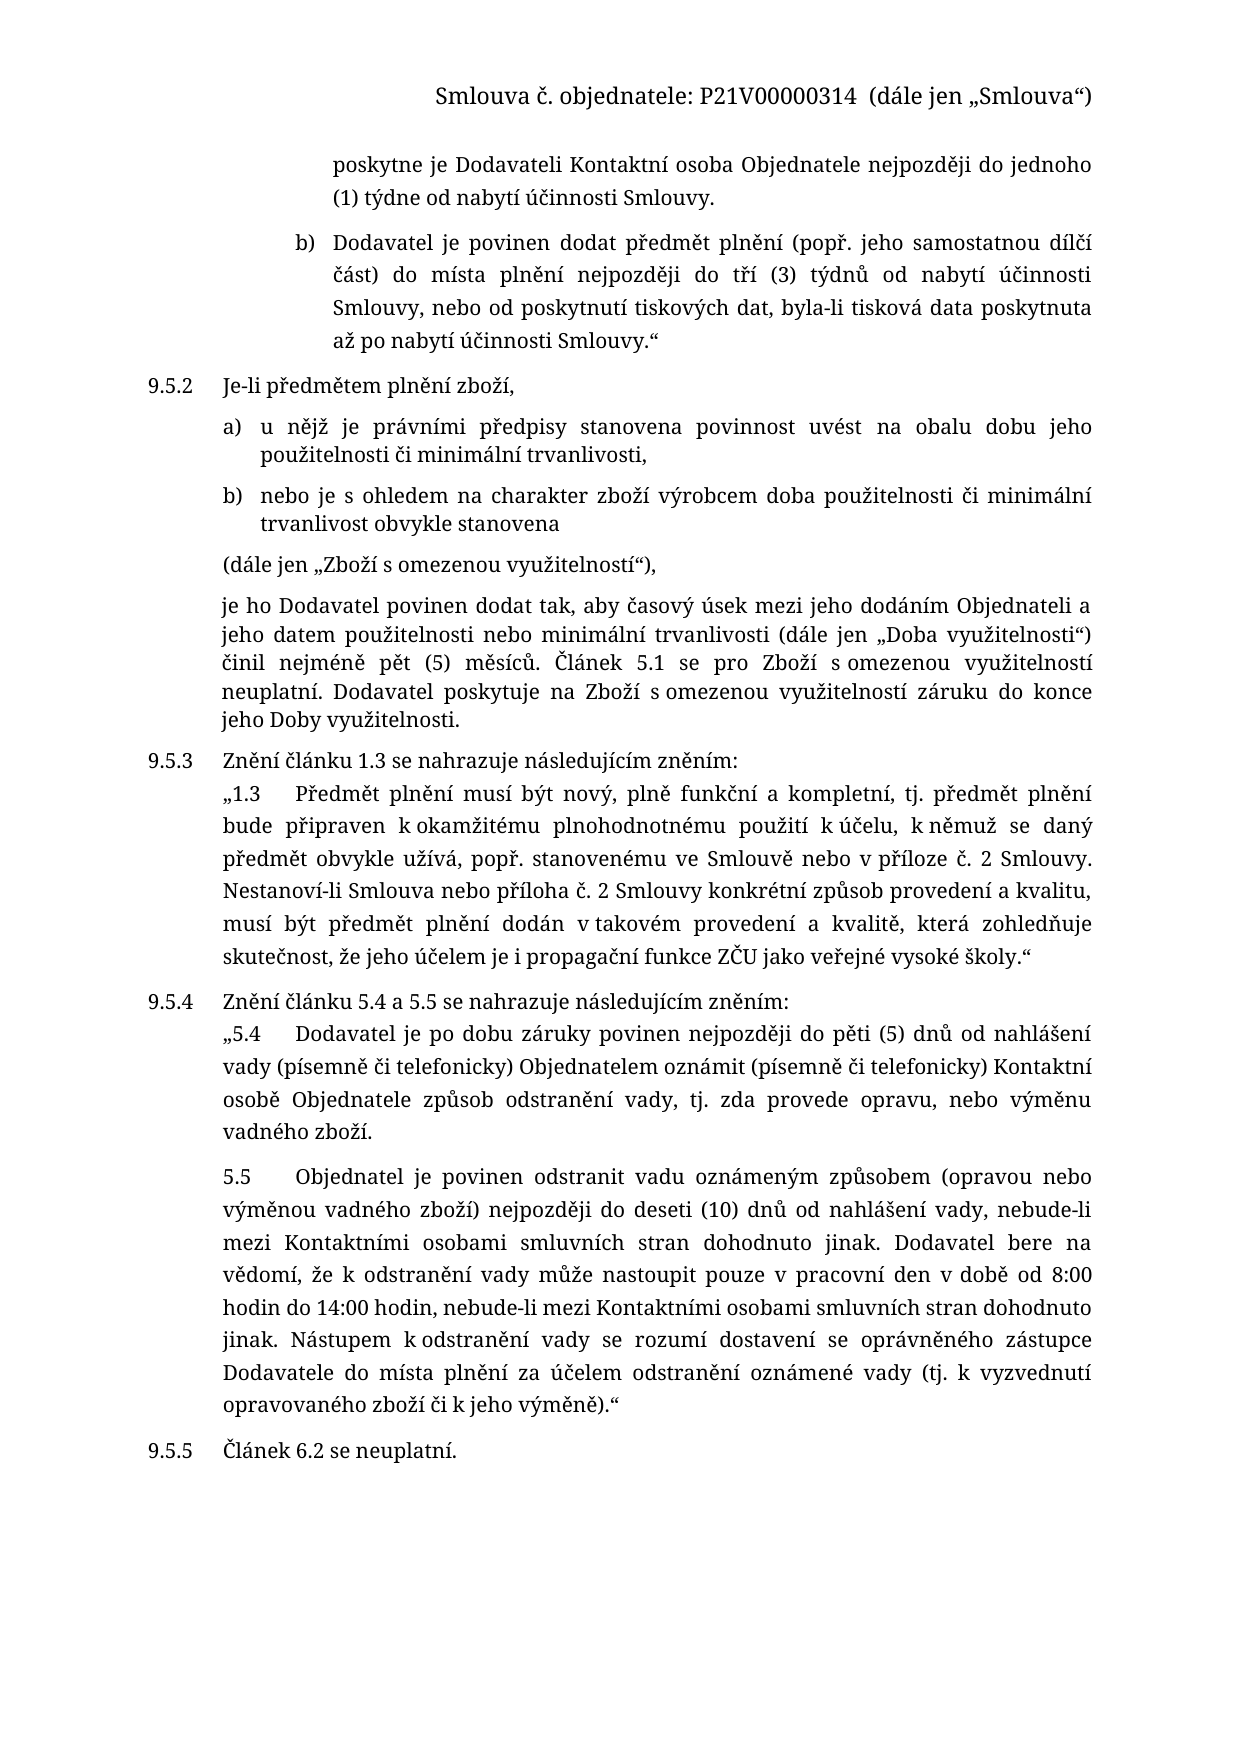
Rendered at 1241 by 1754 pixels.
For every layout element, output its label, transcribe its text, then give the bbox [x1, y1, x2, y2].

text je ho Dodavatel povinen dodat tak, aby časový úsek mezi jeho dodáním Objednateli a jeho datem použitelnosti nebo minimální trvanlivosti (dále jen „Doba využitelnosti“) činil nejméně pět (5) měsíců. Článek 5.1 se pro Zboží s omezenou využitelností neuplatní. Dodavatel poskytuje na Zboží s omezenou využitelností záruku do konce jeho Doby využitelnosti. [221, 591, 1093, 734]
list „1.3 Předmět plnění musí být nový, plně funkční a kompletní, tj. předmět plnění bude připraven k okamžitému plnohodnotnému použití k účelu, k němuž se daný předmět obvykle užívá, popř. stanovenému ve Smlouvě nebo v příloze č. 2 Smlouvy. Nestanoví-li Smlouva nebo příloha č. 2 Smlouvy konkrétní způsob provedení a kvalitu, musí být předmět plnění dodán v takovém provedení a kvalitě, která zohledňuje skutečnost, že jeho účelem je i propagační funkce ZČU jako veřejné vysoké školy.“ [223, 779, 1093, 970]
list „5.4 Dodavatel je po dobu záruky povinen nejpozději do pěti (5) dnů od nahlášení vady (písemně či telefonicky) Objednatelem oznámit (písemně či telefonicky) Kontaktní osobě Objednatele způsob odstranění vady, tj. zda provede opravu, nebo výměnu vadného zboží. [223, 1019, 1093, 1146]
list Článek 6.2 se neuplatní. [148, 1436, 1093, 1464]
list Je-li předmětem plnění zboží, [148, 371, 1093, 399]
text (dále jen „Zboží s omezenou využitelností“), [223, 551, 1093, 579]
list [295, 150, 1093, 211]
list 5.5 Objednatel je povinen odstranit vadu oznámeným způsobem (opravou nebo výměnou vadného zboží) nejpozději do deseti (10) dnů od nahlášení vady, nebude-li mezi Kontaktními osobami smluvních stran dohodnuto jinak. Dodavatel bere na vědomí, že k odstranění vady může nastoupit pouze v pracovní den v době od 8:00 hodin do 14:00 hodin, nebude-li mezi Kontaktními osobami smluvních stran dohodnuto jinak. Nástupem k odstranění vady se rozumí dostavení se oprávněného zástupce Dodavatele do místa plnění za účelem odstranění oznámené vady (tj. k vyzvednutí opravovaného zboží či k jeho výměně).“ [223, 1162, 1093, 1419]
list u nějž je právními předpisy stanovena povinnost uvést na obalu dobu jeho použitelnosti či minimální trvanlivosti, [223, 412, 1093, 469]
list Znění článku 5.4 a 5.5 se nahrazuje následujícím zněním: [148, 987, 1093, 1015]
list nebo je s ohledem na charakter zboží výrobcem doba použitelnosti či minimální trvanlivost obvykle stanovena [223, 481, 1093, 538]
list Znění článku 1.3 se nahrazuje následujícím zněním: [148, 746, 1093, 774]
list Dodavatel je povinen dodat předmět plnění (popř. jeho samostatnou dílčí část) do místa plnění nejpozději do tří (3) týdnů od nabytí účinnosti Smlouvy, nebo od poskytnutí tiskových dat, byla-li tisková data poskytnuta až po nabytí účinnosti Smlouvy.“ [295, 228, 1093, 354]
